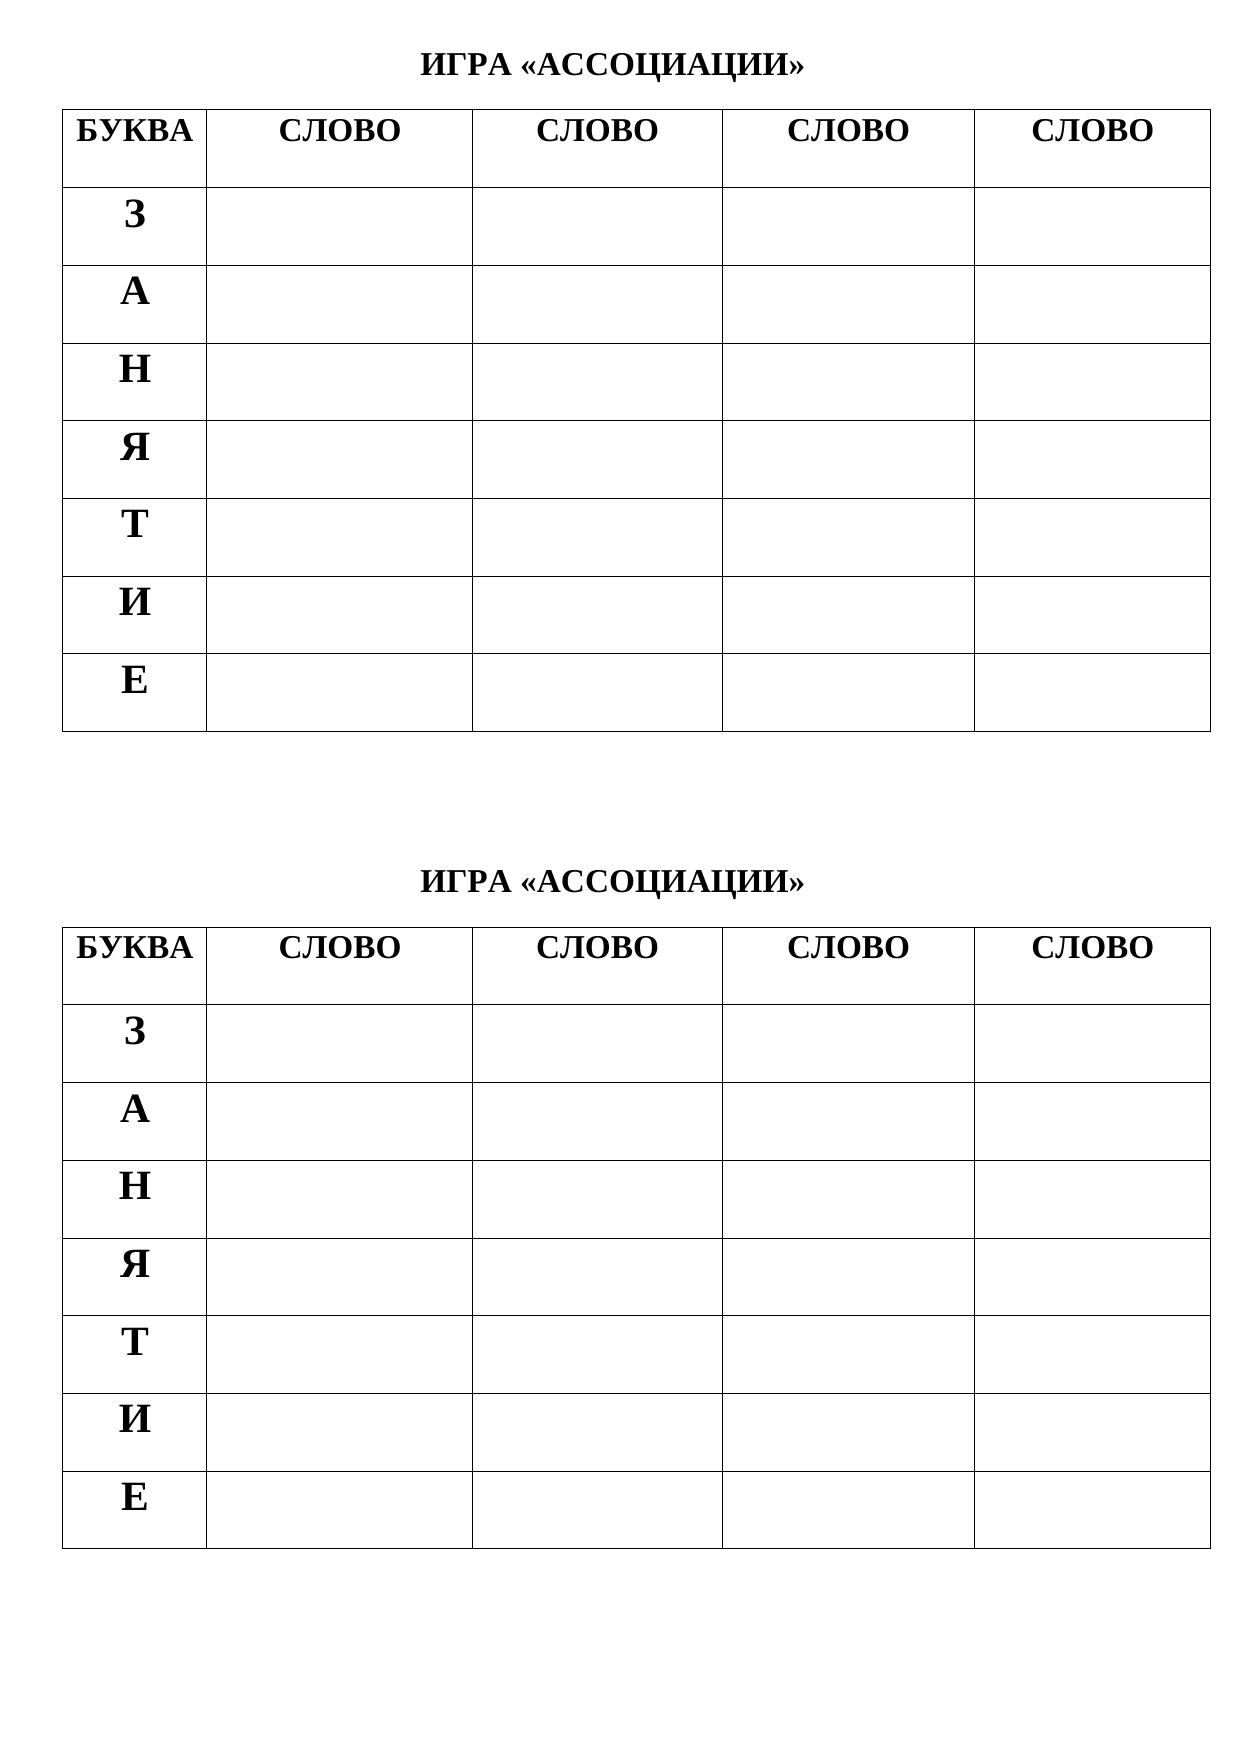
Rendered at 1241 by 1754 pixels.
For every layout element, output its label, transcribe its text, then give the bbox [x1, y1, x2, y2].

table_cell [473, 266, 722, 342]
table_cell [473, 1239, 722, 1315]
table_header СЛОВО [473, 110, 722, 187]
table_cell [207, 577, 472, 653]
table_cell [207, 266, 472, 342]
table_cell [723, 421, 974, 498]
table_cell [207, 499, 472, 576]
table_cell [473, 577, 722, 653]
table_cell [975, 1083, 1210, 1160]
table_cell [207, 1316, 472, 1393]
table_header БУКВА [63, 928, 206, 1004]
table_cell [723, 1005, 974, 1082]
table_header СЛОВО [207, 110, 472, 187]
table_cell [975, 1316, 1210, 1393]
table_cell [723, 1239, 974, 1315]
table_cell [975, 1161, 1210, 1237]
table_cell [207, 1005, 472, 1082]
table_header СЛОВО [975, 928, 1210, 1004]
table_cell [473, 1005, 722, 1082]
table_cell [473, 1161, 722, 1237]
table_cell З [63, 188, 206, 265]
table_cell [207, 188, 472, 265]
table_cell [473, 499, 722, 576]
text ИГРА «АССОЦИАЦИИ» [74, 44, 1152, 83]
table_cell [975, 654, 1210, 731]
table_cell [473, 1472, 722, 1548]
table_header БУКВА [63, 110, 206, 187]
table_cell З [63, 1005, 206, 1082]
table_cell [975, 188, 1210, 265]
table_cell [723, 1316, 974, 1393]
table_cell А [63, 1083, 206, 1160]
table_cell [207, 344, 472, 420]
table_cell [975, 577, 1210, 653]
table_header СЛОВО [723, 110, 974, 187]
table_cell Т [63, 499, 206, 576]
table_cell А [63, 266, 206, 342]
table_cell [723, 1472, 974, 1548]
table_cell [207, 1161, 472, 1237]
table_header СЛОВО [975, 110, 1210, 187]
table_cell [975, 344, 1210, 420]
table_cell Т [63, 1316, 206, 1393]
table_cell [723, 654, 974, 731]
table_cell [975, 499, 1210, 576]
table_cell [207, 654, 472, 731]
table_cell [723, 1161, 974, 1237]
table_cell [975, 1472, 1210, 1548]
table_cell [473, 654, 722, 731]
table_cell [207, 421, 472, 498]
table_cell [723, 1394, 974, 1471]
table_cell Е [63, 1472, 206, 1548]
table_cell Н [63, 1161, 206, 1237]
table_cell [723, 266, 974, 342]
table_cell [207, 1394, 472, 1471]
table_cell [975, 421, 1210, 498]
table_cell [473, 188, 722, 265]
table_cell [723, 499, 974, 576]
table_cell [975, 266, 1210, 342]
table_cell [207, 1239, 472, 1315]
table_cell Я [63, 421, 206, 498]
table_cell [723, 188, 974, 265]
table_cell [473, 344, 722, 420]
table_header СЛОВО [473, 928, 722, 1004]
table_cell Н [63, 344, 206, 420]
table_cell [723, 344, 974, 420]
table_cell [207, 1083, 472, 1160]
table_cell [207, 1472, 472, 1548]
table_cell [473, 1083, 722, 1160]
table_cell Я [63, 1239, 206, 1315]
table_header СЛОВО [723, 928, 974, 1004]
table_cell [975, 1394, 1210, 1471]
table_cell Е [63, 654, 206, 731]
table_cell [723, 577, 974, 653]
table_cell [975, 1005, 1210, 1082]
table_cell [723, 1083, 974, 1160]
table_cell [473, 421, 722, 498]
table_cell [473, 1394, 722, 1471]
table_cell И [63, 1394, 206, 1471]
table_cell И [63, 577, 206, 653]
table_header СЛОВО [207, 928, 472, 1004]
text ИГРА «АССОЦИАЦИИ» [74, 862, 1152, 900]
table_cell [975, 1239, 1210, 1315]
table_cell [473, 1316, 722, 1393]
